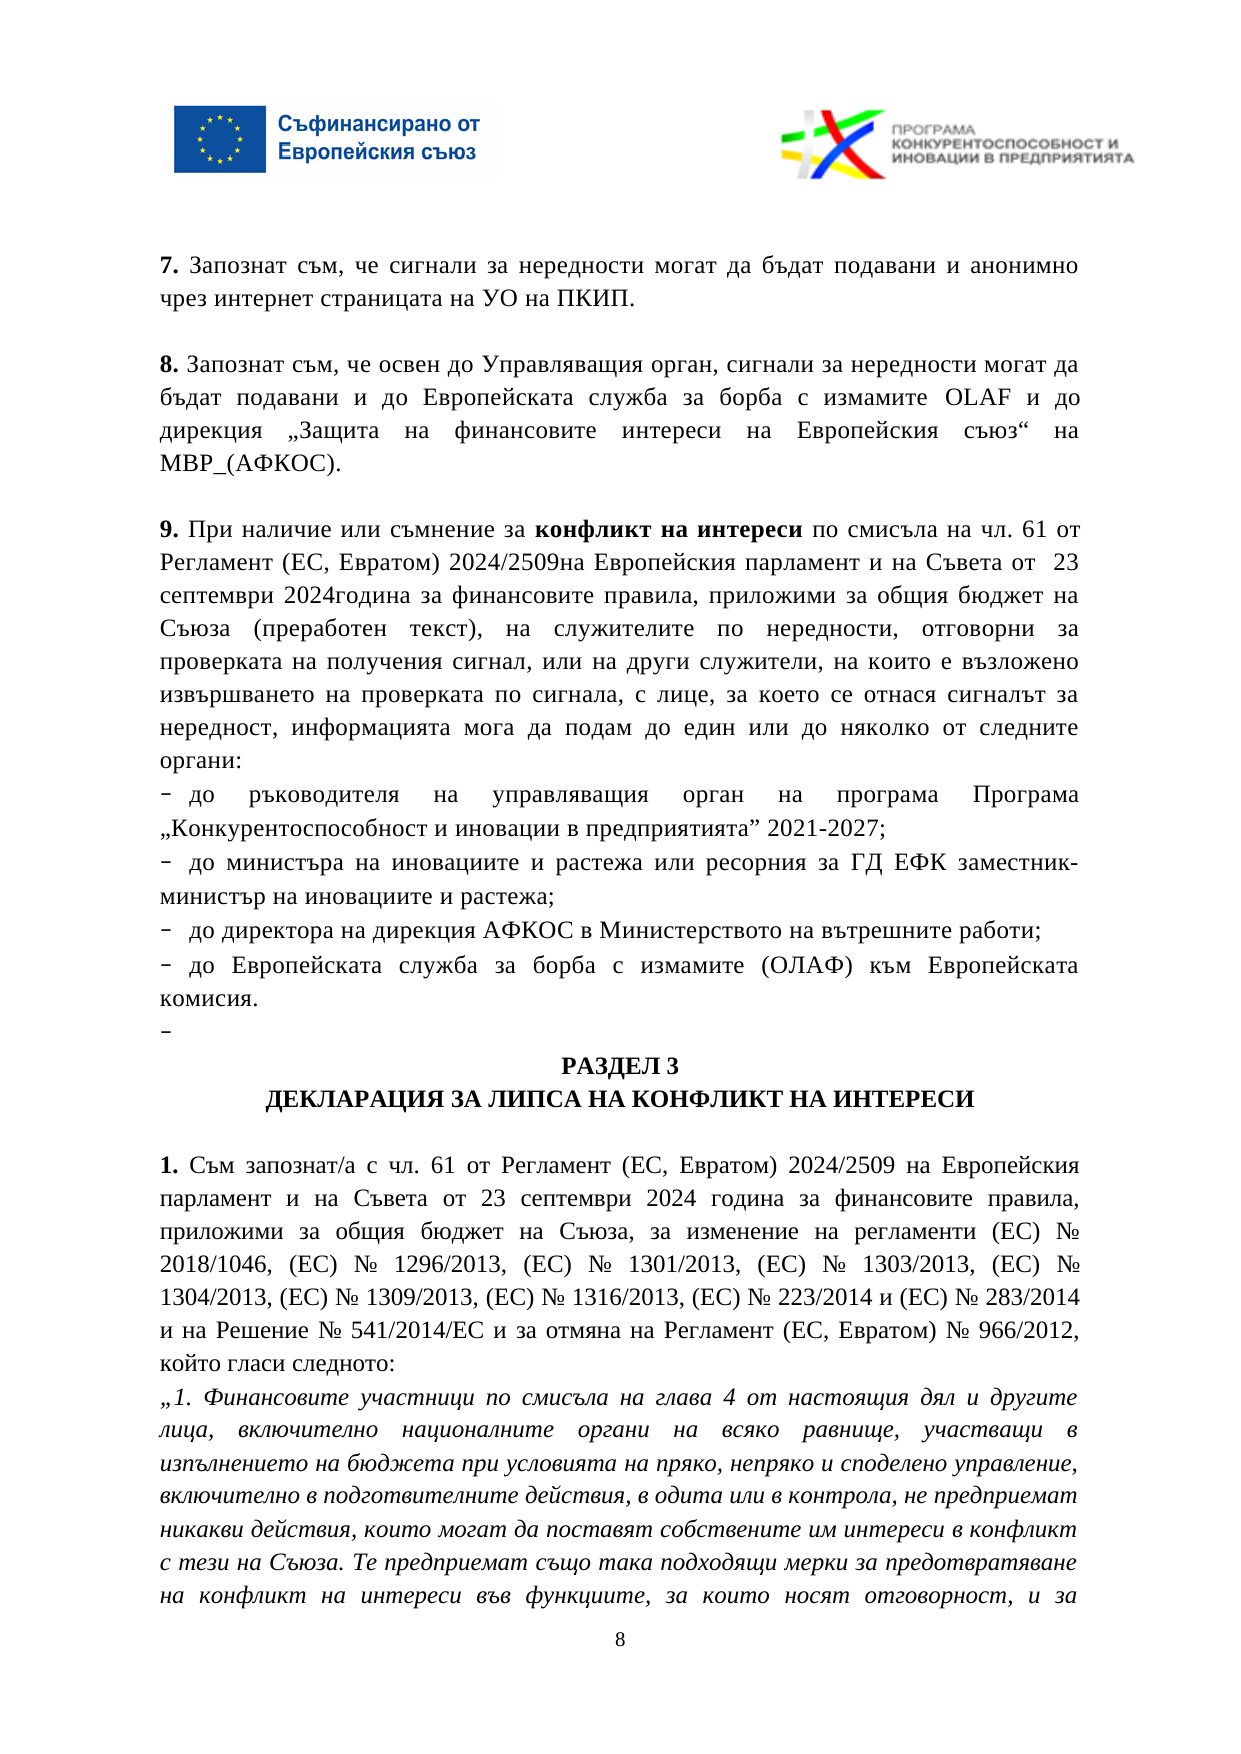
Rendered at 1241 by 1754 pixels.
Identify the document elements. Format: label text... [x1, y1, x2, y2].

picture [779, 102, 1138, 188]
list до директора на дирекция АФКОС в Министерството на вътрешните работи; [159, 914, 1081, 944]
text 8. Запознат съм, че освен до Управляващия орган, сигнали за нередности могат да бъдат подавани и до Европейската служба за борба с измамите OLAF и до дирекция „Защита на финансовите интереси на Европейския съюз“ на МВР_(АФКОС). [159, 349, 1081, 477]
list до ръководителя на управляващия орган на програма Програма „Конкурентоспособност и иновации в предприятията” 2021-2027; [159, 778, 1081, 842]
text ДЕКЛАРАЦИЯ ЗА ЛИПСА НА КОНФЛИКТ НА ИНТЕРЕСИ [159, 1084, 1081, 1113]
text 7. Запознат съм, че сигнали за нередности могат да бъдат подавани и анонимно чрез интернет страницата на УО на ПКИП. [159, 250, 1081, 312]
text 9. При наличие или съмнение за конфликт на интереси по смисъла на чл. 61 от Регламент (ЕС, Евратом) 2024/2509на Европейския парламент и на Съвета от 23 септември 2024година за финансовите правила, приложими за общия бюджет на Съюза (преработен текст), на служителите по нередности, отговорни за проверката на получения сигнал, или на други служители, на които е възложено извършването на проверката по сигнала, с лице, за което се отнася сигналът за нередност, информацията мога да подам до един или до няколко от следните органи: [159, 514, 1081, 774]
list до министъра на иновациите и растежа или ресорния за ГД ЕФК заместник-министър на иновациите и растежа; [159, 846, 1081, 909]
list до Европейската служба за борба с измамите (ОЛАФ) към Европейската комисия. [159, 949, 1081, 1012]
text 1. Съм запознат/а с чл. 61 от Регламент (ЕС, Евратом) 2024/2509 на Европейския парламент и на Съвета от 23 септември 2024 година за финансовите правила, приложими за общия бюджет на Съюза, за изменение на регламенти (ЕС) № 2018/1046, (ЕС) № 1296/2013, (ЕС) № 1301/2013, (ЕС) № 1303/2013, (ЕС) № 1304/2013, (ЕС) № 1309/2013, (ЕС) № 1316/2013, (ЕС) № 223/2014 и (ЕС) № 283/2014 и на Решение № 541/2014/ЕС и за отмяна на Регламент (ЕС, Евратом) № 966/2012, който гласи следното: [159, 1150, 1081, 1377]
picture [170, 102, 499, 178]
text РАЗДЕЛ 3 [159, 1051, 1081, 1080]
